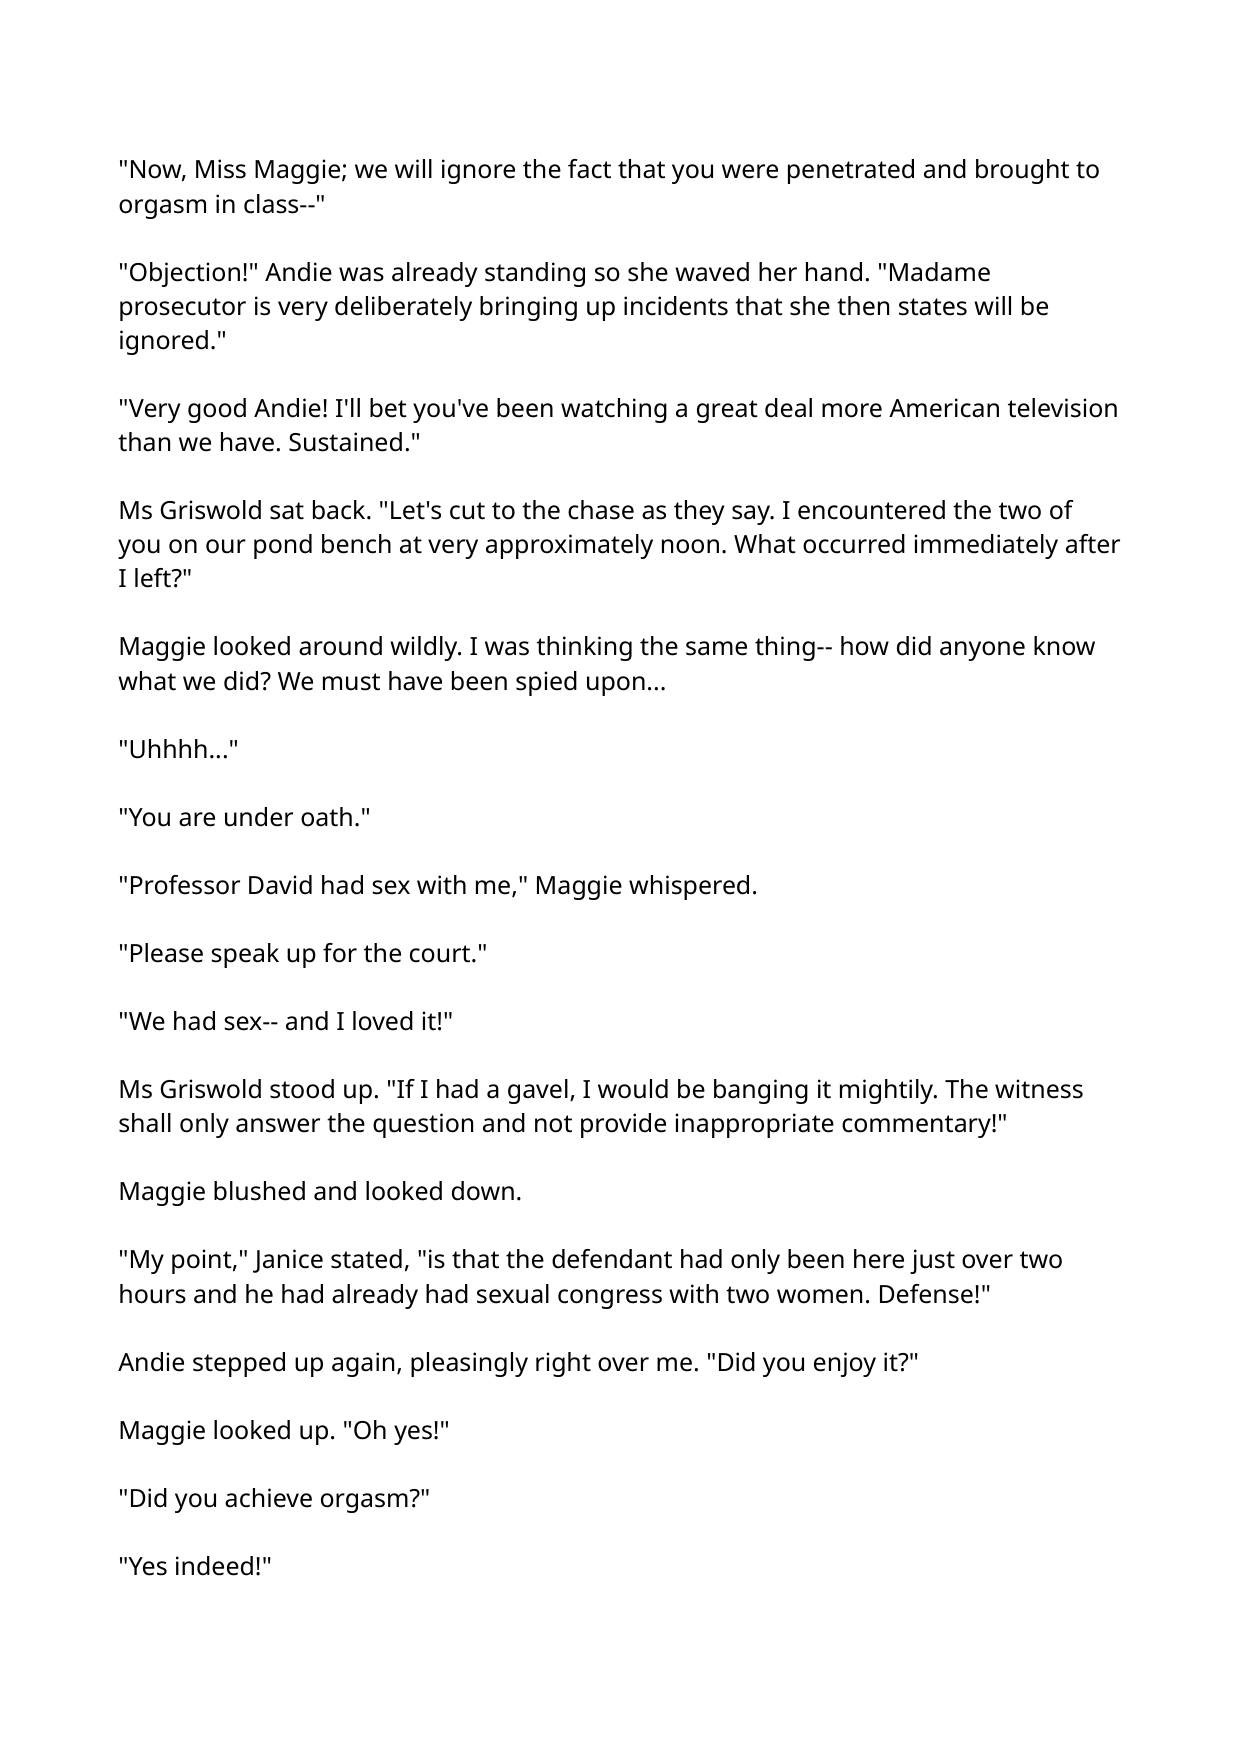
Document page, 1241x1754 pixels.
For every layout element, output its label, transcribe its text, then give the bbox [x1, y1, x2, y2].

text Andie stepped up again, pleasingly right over me. "Did you enjoy it?" [118, 1344, 1122, 1378]
text Maggie blushed and looked down. [118, 1174, 1122, 1208]
text "Yes indeed!" [118, 1549, 1122, 1583]
text Ms Griswold stood up. "If I had a gavel, I would be banging it mightily. The witness shall only answer the question and not provide inappropriate commentary!" [118, 1072, 1122, 1140]
text Maggie looked around wildly. I was thinking the same thing-- how did anyone know what we did? We must have been spied upon... [118, 629, 1122, 697]
text "Objection!" Andie was already standing so she waved her hand. "Madame prosecutor is very deliberately bringing up incidents that she then states will be ignored." [118, 254, 1122, 357]
text "My point," Janice stated, "is that the defendant had only been here just over two hours and he had already had sexual congress with two women. Defense!" [118, 1242, 1122, 1310]
text "You are under oath." [118, 799, 1122, 833]
text "Professor David had sex with me," Maggie whispered. [118, 867, 1122, 902]
text "We had sex-- and I loved it!" [118, 1004, 1122, 1038]
text "Very good Andie! I'll bet you've been watching a great deal more American television than we have. Sustained." [118, 391, 1122, 459]
text "Now, Miss Maggie; we will ignore the fact that you were penetrated and brought to orgasm in class--" [118, 152, 1122, 220]
text Ms Griswold sat back. "Let's cut to the chase as they say. I encountered the two of you on our pond bench at very approximately noon. What occurred immediately after I left?" [118, 493, 1122, 595]
text "Please speak up for the court." [118, 936, 1122, 970]
text Maggie looked up. "Oh yes!" [118, 1412, 1122, 1447]
text "Uhhhh..." [118, 731, 1122, 765]
text "Did you achieve orgasm?" [118, 1481, 1122, 1515]
